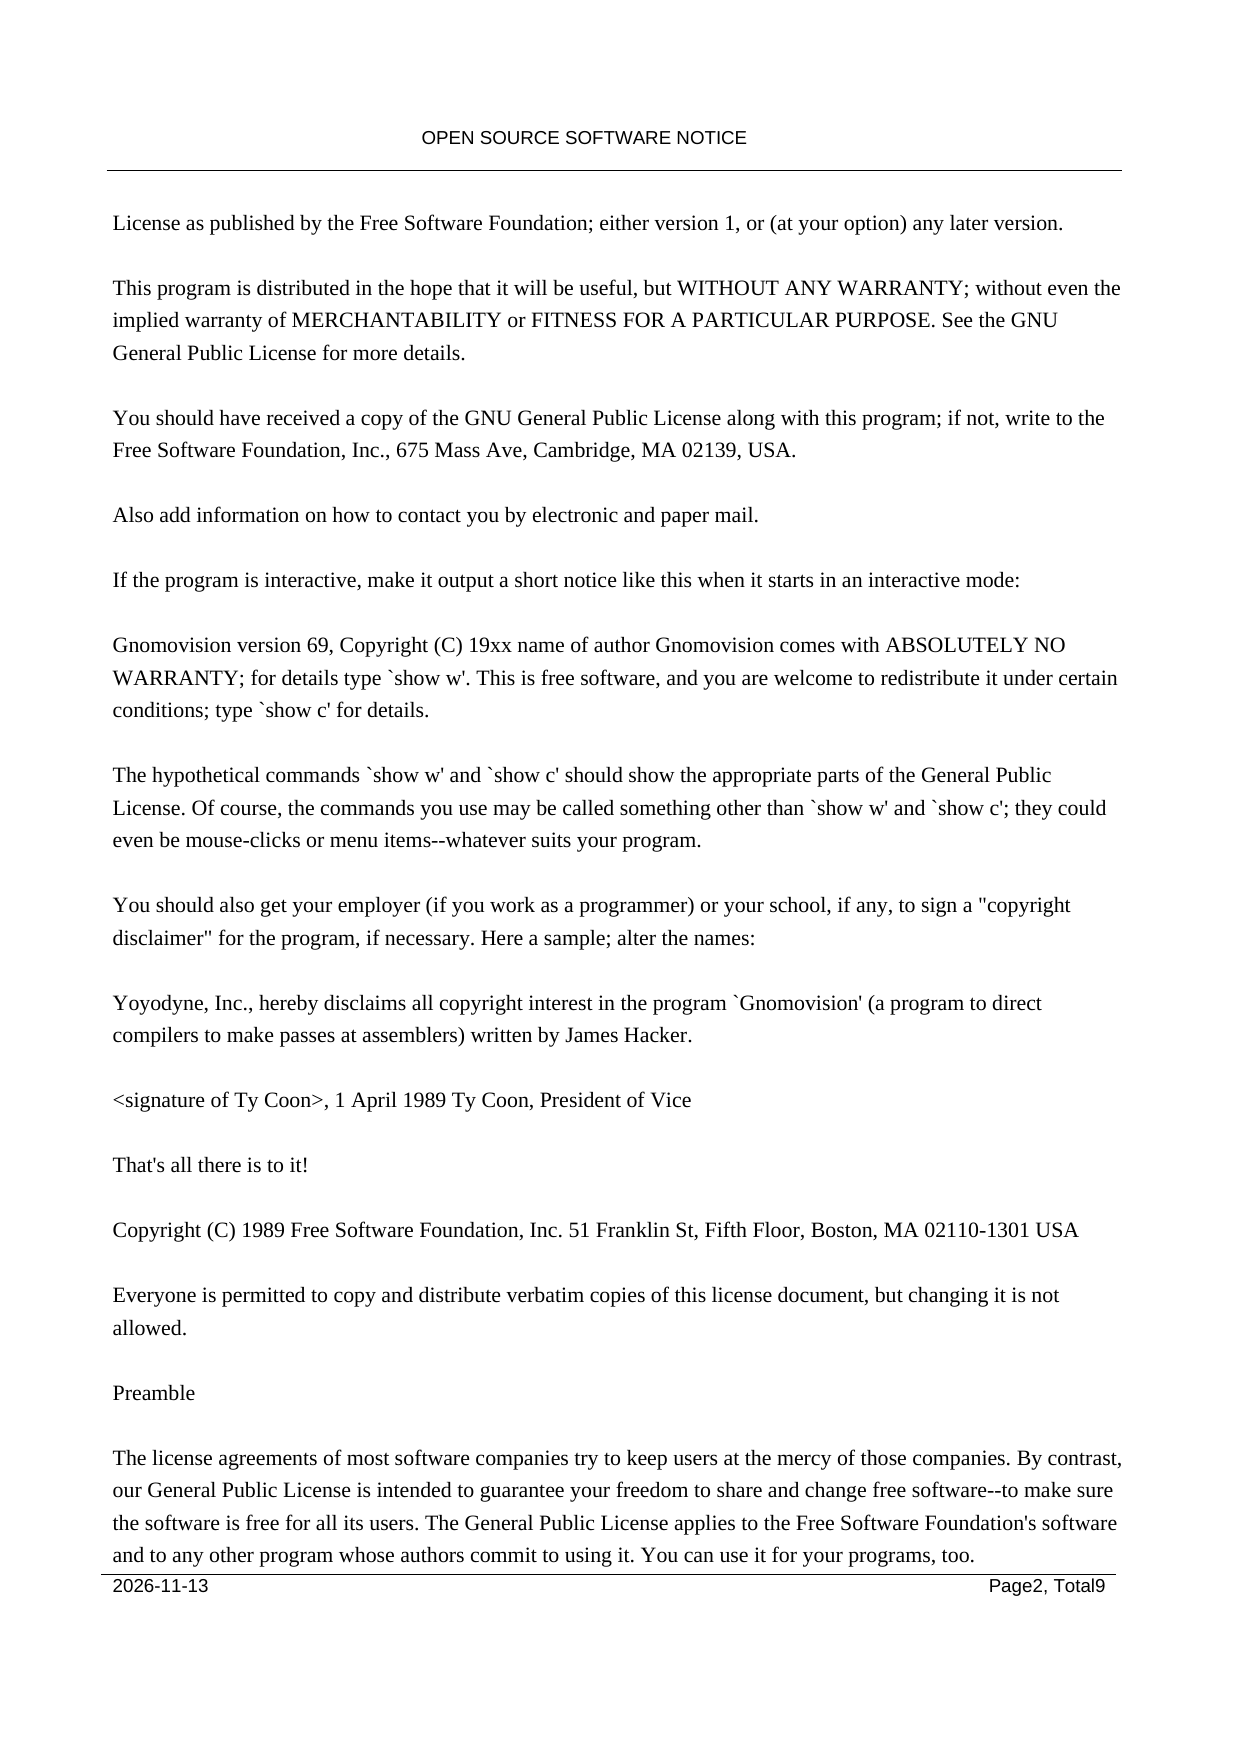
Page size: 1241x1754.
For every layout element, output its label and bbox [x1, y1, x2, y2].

text [112, 206, 1128, 1571]
